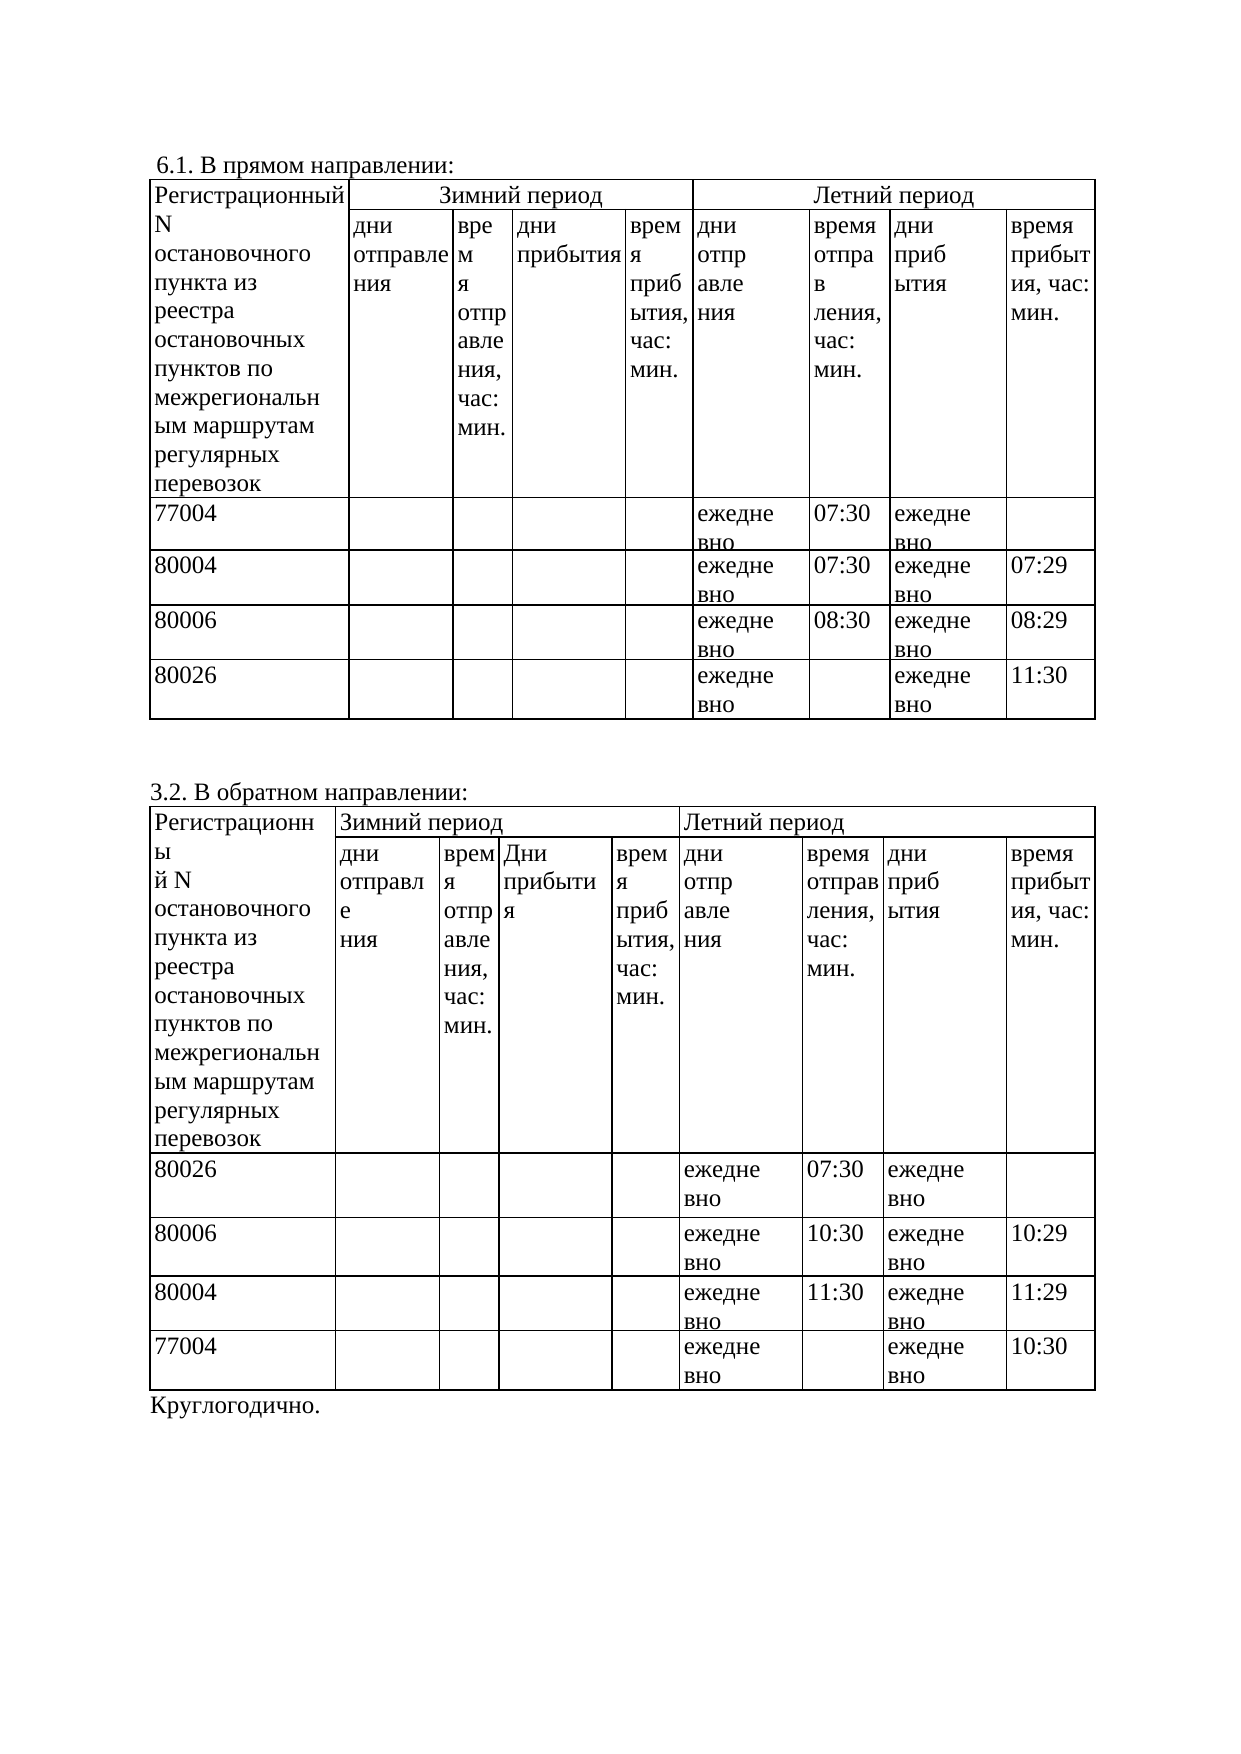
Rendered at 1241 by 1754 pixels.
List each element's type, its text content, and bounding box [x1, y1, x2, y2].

table_cell [336, 1277, 439, 1330]
table_cell [336, 1218, 439, 1275]
table_cell ежедне вно [680, 1154, 802, 1216]
table_cell ежедне вно [680, 1331, 802, 1389]
table_cell [500, 1331, 611, 1389]
table_cell [500, 1218, 611, 1275]
table_cell [613, 1218, 679, 1275]
table_cell Дни прибытия [500, 838, 611, 1152]
table_cell 07:30 [810, 551, 889, 604]
table_cell [613, 1277, 679, 1330]
table_cell 07:30 [803, 1154, 883, 1216]
table_cell врем я приб ытия, час: мин. [626, 210, 692, 497]
table_cell дни приб ытия [891, 210, 1006, 497]
table_cell ежедне вно [884, 1218, 1006, 1275]
table_cell [440, 1218, 498, 1275]
table_cell врем я отпр авле ния, час: мин. [454, 210, 512, 497]
table_cell дни приб ытия [884, 838, 1006, 1152]
table_cell [513, 660, 625, 718]
table_cell [336, 1154, 439, 1216]
table_cell 10:30 [803, 1218, 883, 1275]
table_cell [513, 551, 625, 604]
table_cell [454, 551, 512, 604]
table_cell время прибыт ия, час: мин. [1007, 838, 1094, 1152]
table_header Зимний период [350, 180, 692, 209]
table_header Регистрационный N остановочного пункта из реестра остановочных пунктов по межрегиональн ым маршрутам регулярных перевозок [151, 180, 348, 497]
table_cell врем я приб ытия, час: мин. [613, 838, 679, 1152]
table_cell ежедне вно [694, 498, 809, 549]
table_cell 80004 [151, 551, 348, 604]
text 6.1. В прямом направлении: [150, 150, 1090, 179]
table_cell [350, 551, 452, 604]
table_header Летний период [680, 807, 1094, 836]
table_cell время прибыт ия, час: мин. [1007, 210, 1094, 497]
table_cell 80006 [151, 1218, 335, 1275]
table_cell 80004 [151, 1277, 335, 1330]
table_cell [626, 660, 692, 718]
table_cell время отправ ления, час: мин. [810, 210, 889, 497]
table_cell 80026 [151, 660, 348, 718]
table_cell [454, 606, 512, 659]
table_cell ежедне вно [891, 551, 1006, 604]
table_cell ежедне вно [891, 606, 1006, 659]
table_cell [350, 606, 452, 659]
table_cell ежедне вно [884, 1331, 1006, 1389]
table_cell [454, 660, 512, 718]
table_cell ежедне вно [884, 1277, 1006, 1330]
table_cell [336, 1331, 439, 1389]
table_cell [440, 1277, 498, 1330]
table_header Летний период [694, 180, 1094, 209]
table_cell дни отправле ния [350, 210, 452, 497]
table_cell время отправ ления, час: мин. [803, 838, 883, 1152]
table_cell [440, 1154, 498, 1216]
table_cell ежедне вно [694, 660, 809, 718]
table_cell 80006 [151, 606, 348, 659]
table_cell врем я отпр авле ния, час: мин. [440, 838, 498, 1152]
table_cell ежедне вно [694, 606, 809, 659]
table_cell [1007, 1154, 1094, 1216]
text 6.2. В обратном направлении: [150, 777, 1090, 806]
table_cell 10:30 [1007, 1331, 1094, 1389]
table_cell 10:29 [1007, 1218, 1094, 1275]
table_cell 77004 [151, 1331, 335, 1389]
table_header Зимний период [336, 807, 679, 836]
text Круглогодично. [150, 1391, 1091, 1419]
table_cell [500, 1277, 611, 1330]
table_cell 08:29 [1007, 606, 1094, 659]
table_header Регистрационны й N остановочного пункта из реестра остановочных пунктов по межрегиональн ым маршрутам регулярных перевозок [151, 807, 335, 1152]
table_cell [613, 1154, 679, 1216]
table_cell 77004 [151, 498, 348, 549]
table_cell [626, 606, 692, 659]
table_cell 80026 [151, 1154, 335, 1216]
table_cell дни отпр авле ния [694, 210, 809, 497]
table_cell [513, 498, 625, 549]
table_cell [803, 1331, 883, 1389]
table_cell ежедне вно [694, 551, 809, 604]
table_cell [1007, 498, 1094, 549]
table_cell [613, 1331, 679, 1389]
table_cell [350, 660, 452, 718]
table_cell [350, 498, 452, 549]
table_cell ежедне вно [680, 1277, 802, 1330]
table_cell [440, 1331, 498, 1389]
table_cell [626, 551, 692, 604]
table_cell 07:29 [1007, 551, 1094, 604]
table_cell дни прибытия [513, 210, 625, 497]
table_cell ежедне вно [891, 660, 1006, 718]
table_cell 07:30 [810, 498, 889, 549]
table_cell 11:30 [1007, 660, 1094, 718]
table_cell 08:30 [810, 606, 889, 659]
table_cell [500, 1154, 611, 1216]
table_cell [454, 498, 512, 549]
table_cell ежедне вно [884, 1154, 1006, 1216]
table_cell ежедне вно [680, 1218, 802, 1275]
table_cell [810, 660, 889, 718]
table_cell ежедне вно [891, 498, 1006, 549]
table_cell 11:30 [803, 1277, 883, 1330]
table_cell [626, 498, 692, 549]
table_cell дни отпр авле ния [680, 838, 802, 1152]
table_cell дни отправле ния [336, 838, 439, 1152]
table_cell 11:29 [1007, 1277, 1094, 1330]
table_cell [513, 606, 625, 659]
